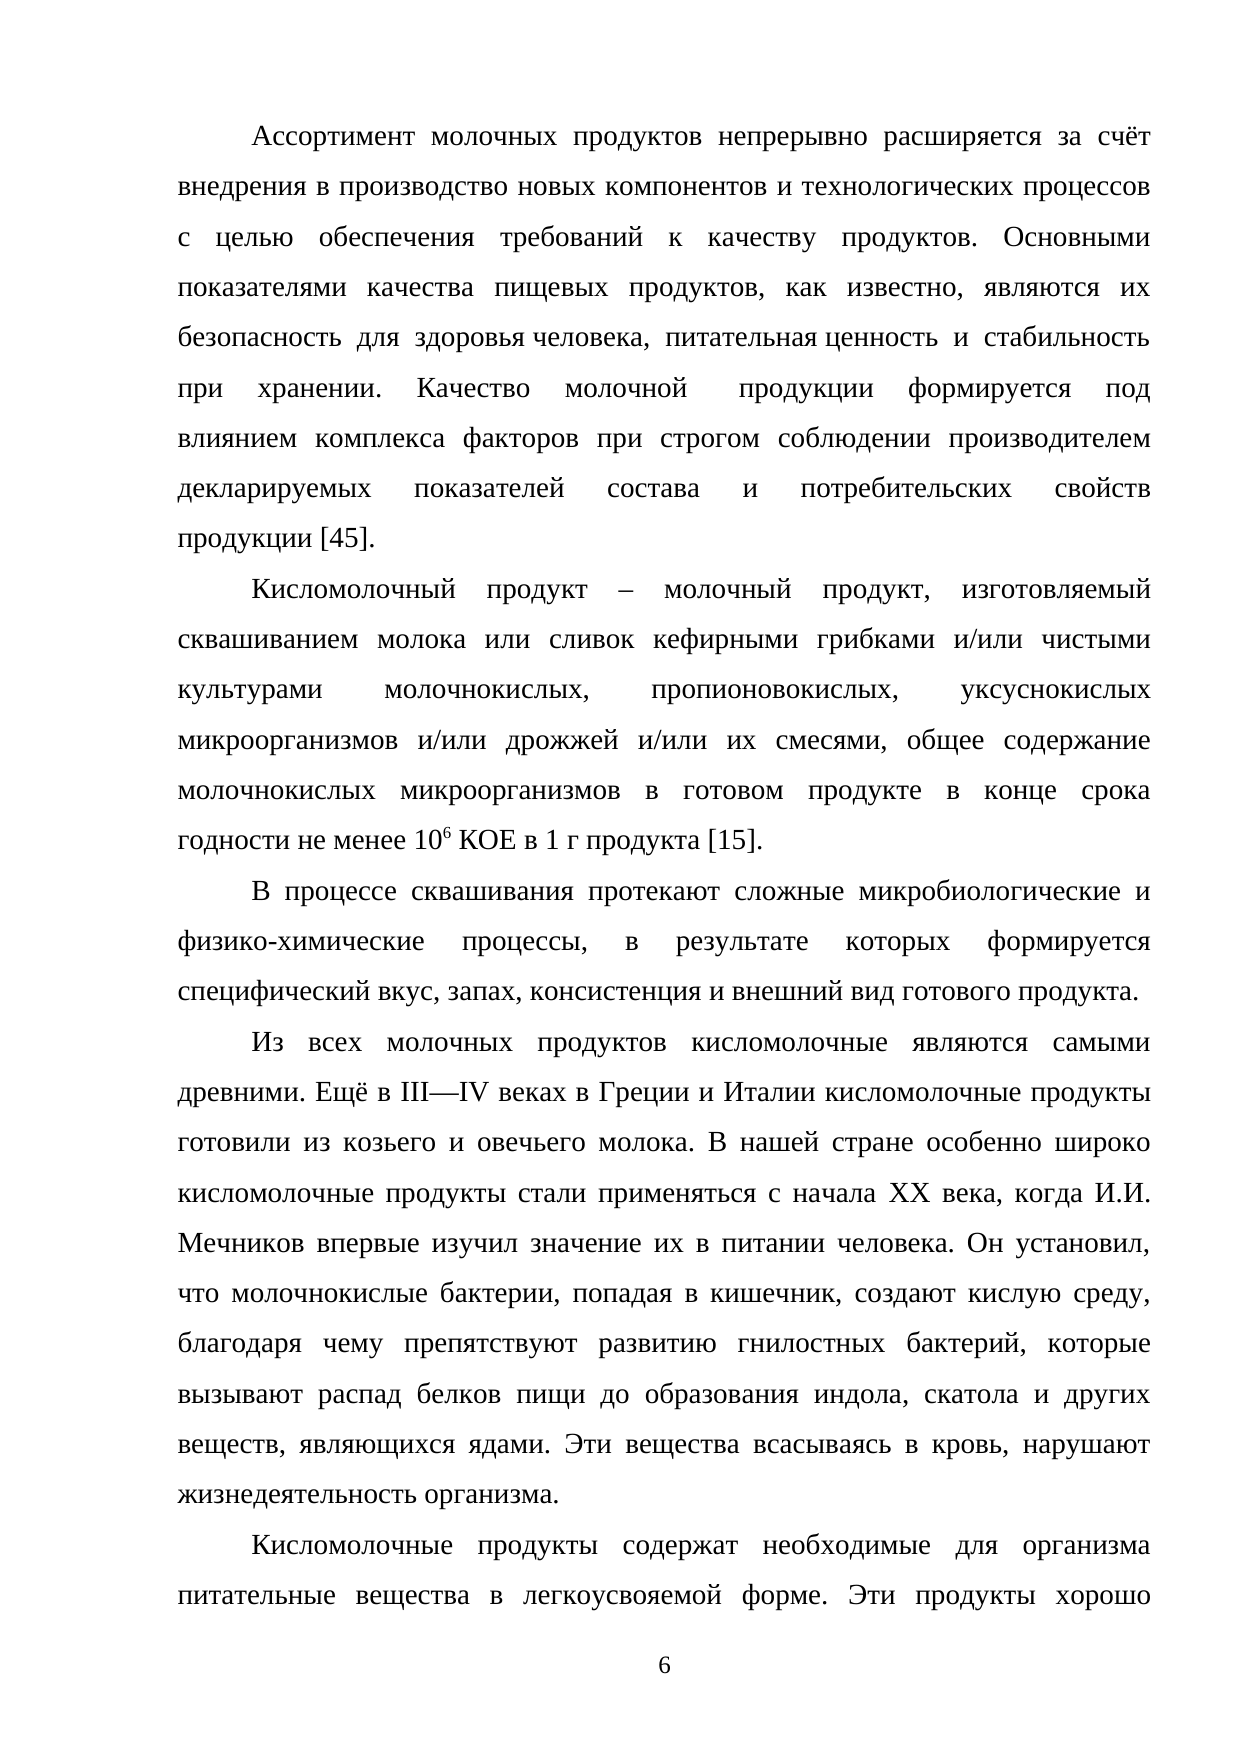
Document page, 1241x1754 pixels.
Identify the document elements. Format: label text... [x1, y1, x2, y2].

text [177, 1527, 1152, 1611]
text Ассортимент молочных продуктов непрерывно расширяется за счёт внедрения в производство новых компонентов и технологических процессов с целью обеспечения требований к качеству продуктов. Основными показателями качества пищевых продуктов, как известно, являются их безопасность для здоровья человека, питательная ценность и стабильность при хранении. Качество молочной продукции формируется под влиянием комплекса факторов при строгом соблюдении производителем декларируемых показателей состава и потребительских свойств продукции [45]. [177, 118, 1152, 554]
text Из всех молочных продуктов кисломолочные являются самыми древними. Ещё в III—IV веках в Греции и Италии кисломолочные продукты готовили из козьего и овечьего молока. В нашей стране особенно широко кисломолочные продукты стали применяться с начала XX века, когда И.И. Мечников впервые изучил значение их в питании человека. Он установил, что молочнокислые бактерии, попадая в кишечник, создают кислую среду, благодаря чему препятствуют развитию гнилостных бактерий, которые вызывают распад белков пищи до образования индола, скатола и других веществ, являющихся ядами. Эти вещества всасываясь в кровь, нарушают жизнедеятельность организма. [177, 1024, 1152, 1510]
text В процессе сквашивания протекают сложные микробиологические и физико-химические процессы, в результате которых формируется специфический вкус, запах, консистенция и внешний вид готового продукта. [177, 873, 1152, 1007]
text Кисломолочный продукт – молочный продукт, изготовляемый сквашиванием молока или сливок кефирными грибками и/или чистыми культурами молочнокислых, пропионовокислых, уксуснокислых микроорганизмов и/или дрожжей и/или их смесями, общее содержание молочнокислых микроорганизмов в готовом продукте в конце срока годности не менее 106 КОЕ в продукта [15]. [177, 571, 1152, 856]
